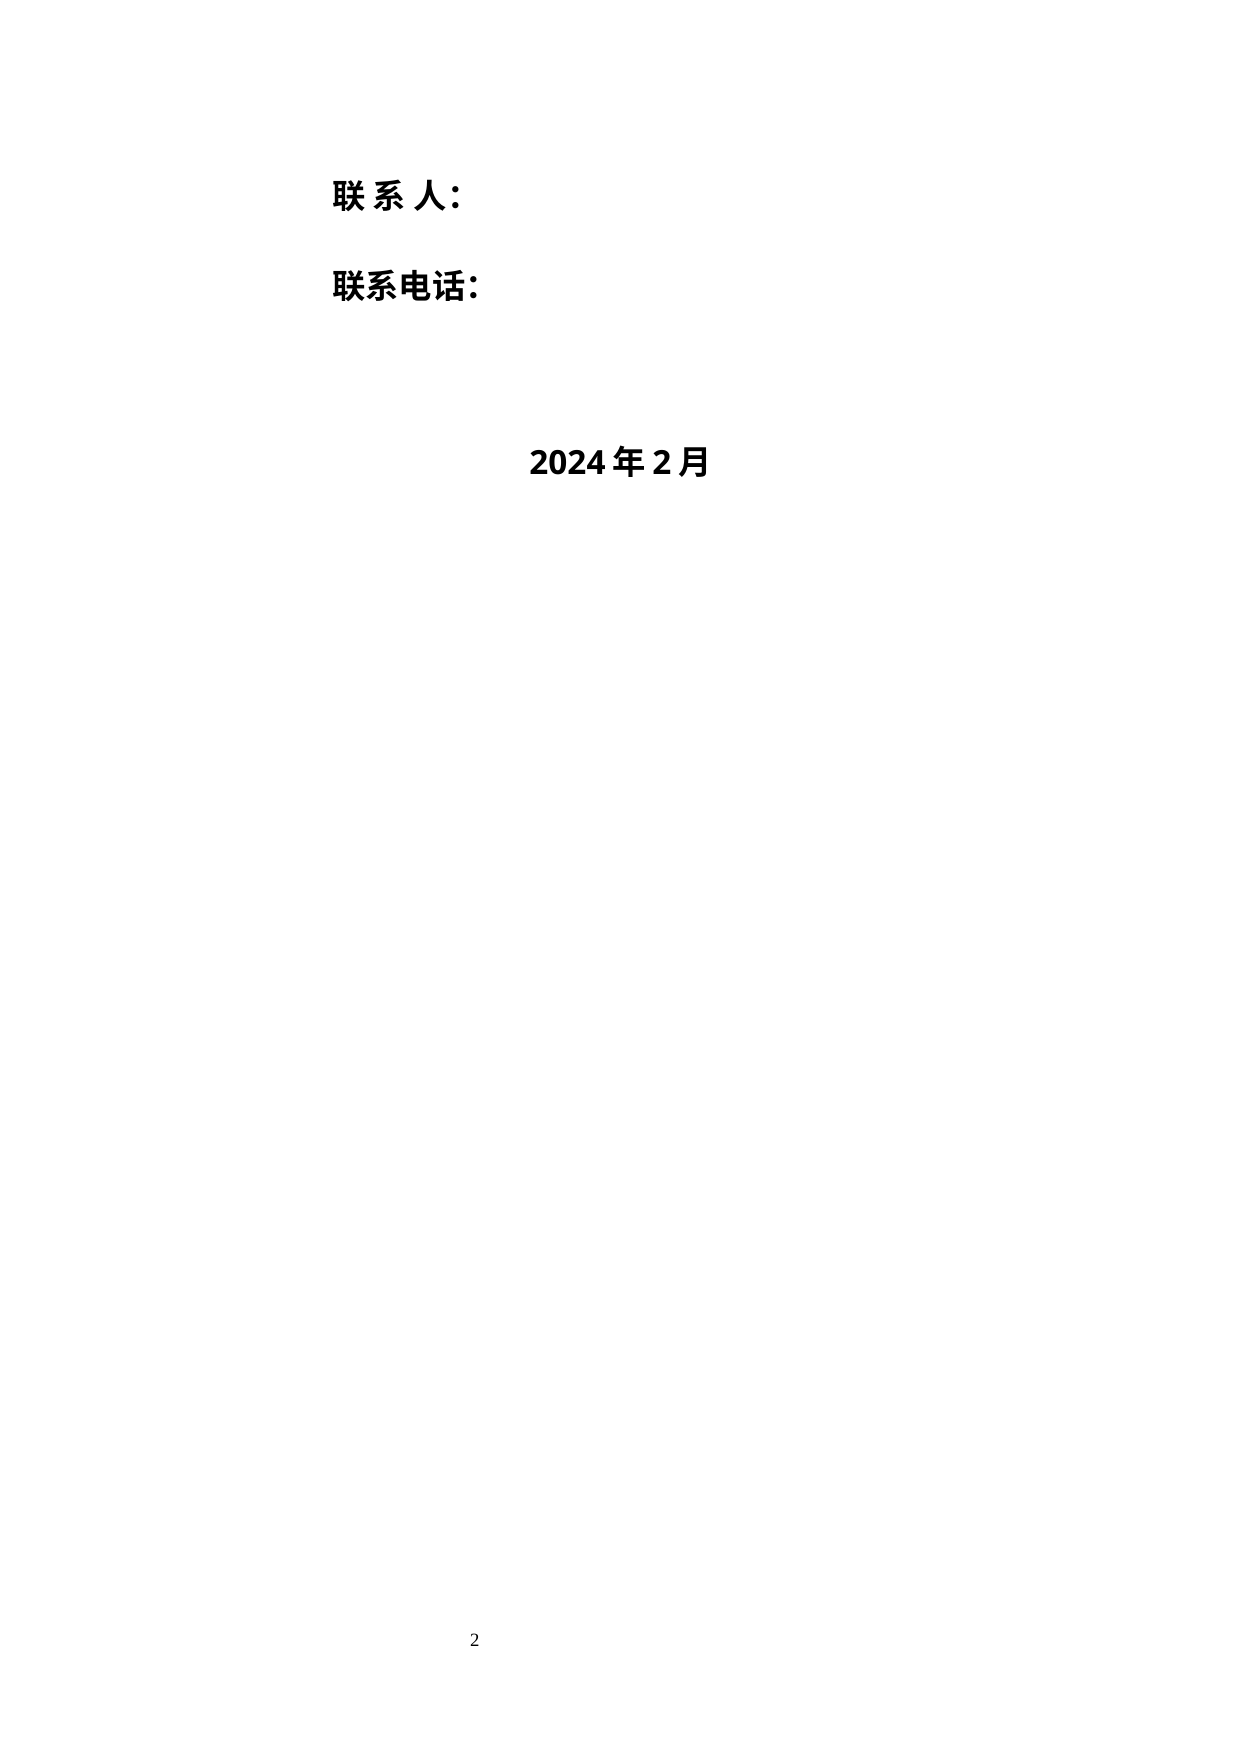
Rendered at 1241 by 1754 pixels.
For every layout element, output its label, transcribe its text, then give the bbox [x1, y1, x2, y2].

text 联 系 人： [187, 162, 1003, 227]
text 联系电话： [187, 251, 1003, 316]
text 2024年2月 [187, 428, 1053, 493]
